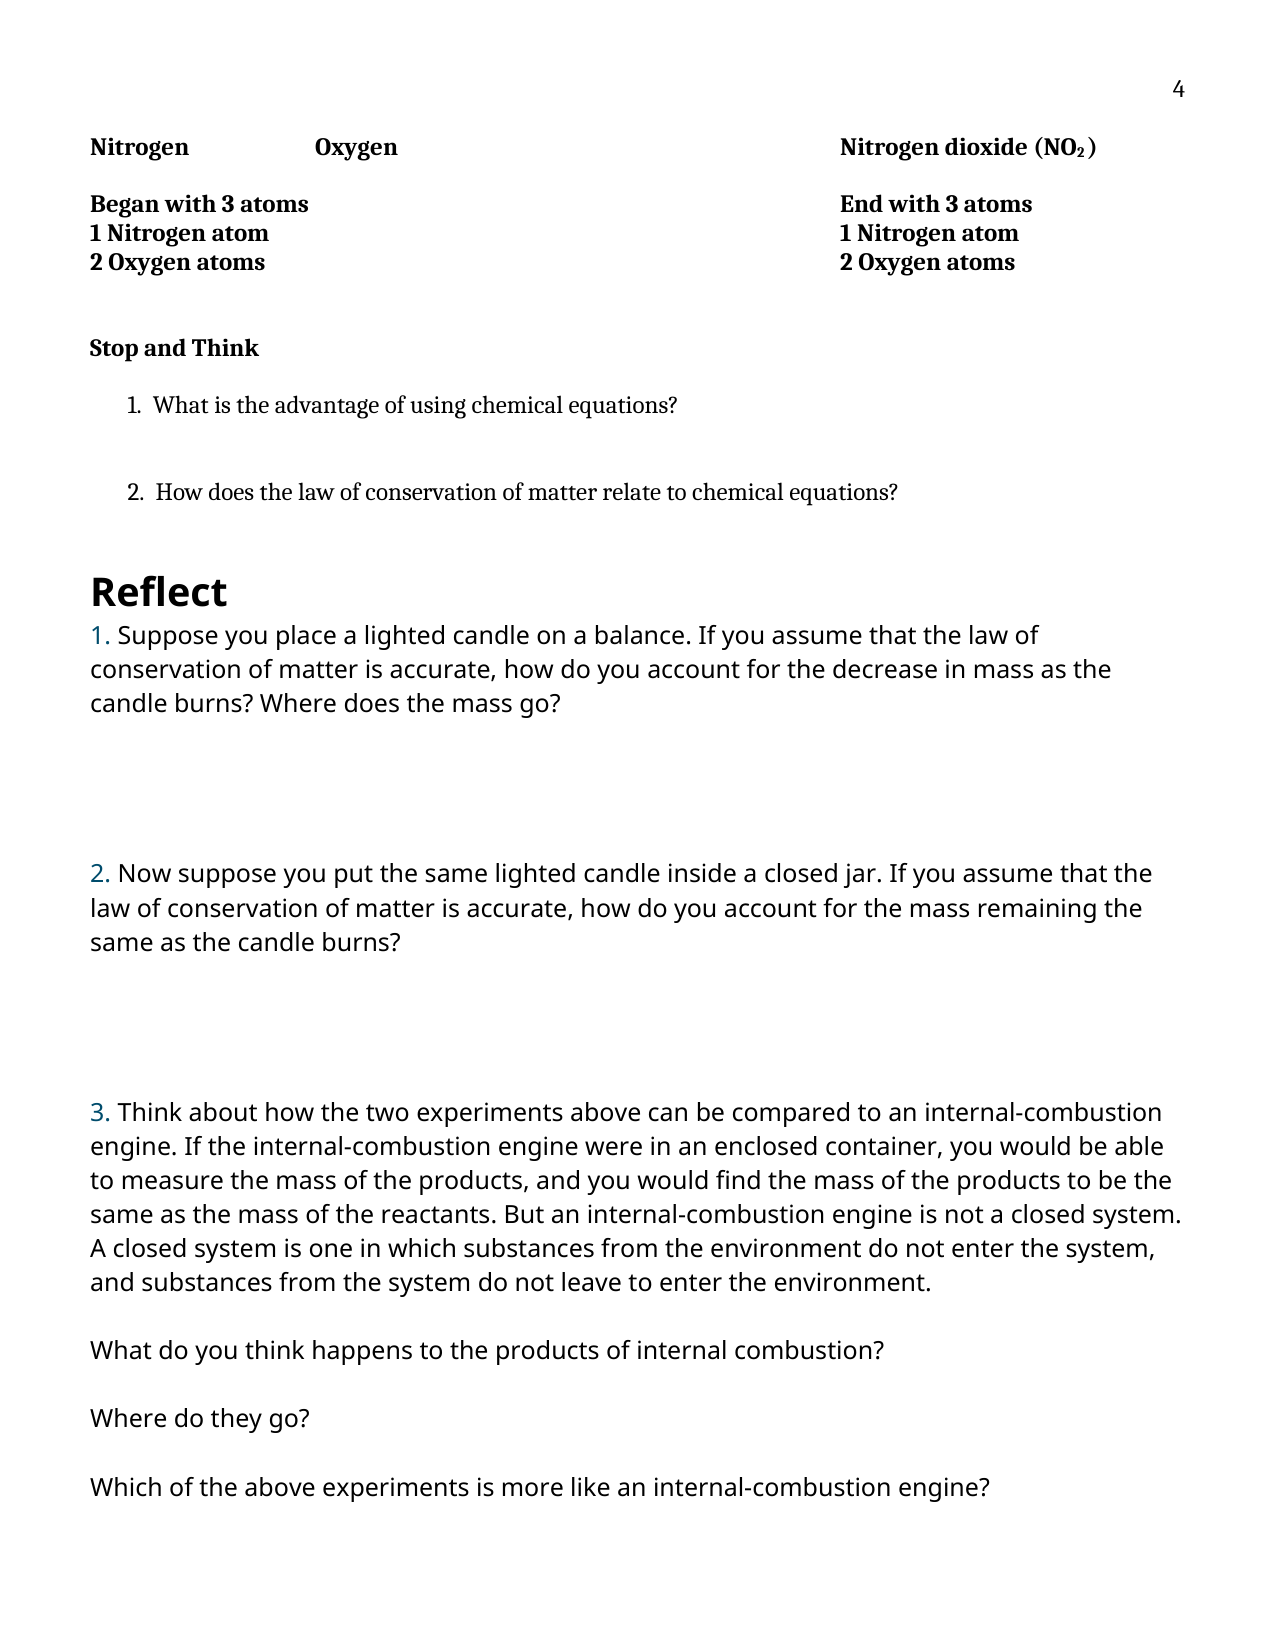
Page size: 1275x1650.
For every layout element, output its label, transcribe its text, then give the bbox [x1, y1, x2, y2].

text Where do they go? [90, 1401, 1185, 1435]
text 2 Oxygen atoms 2 Oxygen atoms [90, 247, 1185, 276]
text 2. How does the law of conservation of matter relate to chemical equations? [127, 477, 1185, 506]
text Began with 3 atoms End with 3 atoms [90, 190, 1185, 219]
text 1. Suppose you place a lighted candle on a balance. If you assume that the law of conservation of matter is accurate, how do you account for the decrease in mass as the candle burns? Where does the mass go? [90, 618, 1185, 720]
text Which of the above experiments is more like an internal-combustion engine? [90, 1469, 1185, 1503]
text Reflect [90, 564, 1185, 618]
text What do you think happens to the products of internal combustion? [90, 1333, 1185, 1367]
text 2. Now suppose you put the same lighted candle inside a closed jar. If you assume that the law of conservation of matter is accurate, how do you account for the mass remaining the same as the candle burns? [90, 856, 1185, 958]
text 3. Think about how the two experiments above can be compared to an internal-combustion engine. If the internal-combustion engine were in an enclosed container, you would be able to measure the mass of the products, and you would find the mass of the products to be the same as the mass of the reactants. But an internal-combustion engine is not a closed system. A closed system is one in which substances from the environment do not enter the system, and substances from the system do not leave to enter the environment. [90, 1094, 1185, 1299]
text Nitrogen Oxygen Nitrogen dioxide (NO2 ) [90, 132, 1185, 161]
text 1 Nitrogen atom 1 Nitrogen atom [90, 219, 1185, 247]
text Stop and Think [90, 334, 1185, 362]
text 1. What is the advantage of using chemical equations? [127, 391, 1185, 420]
